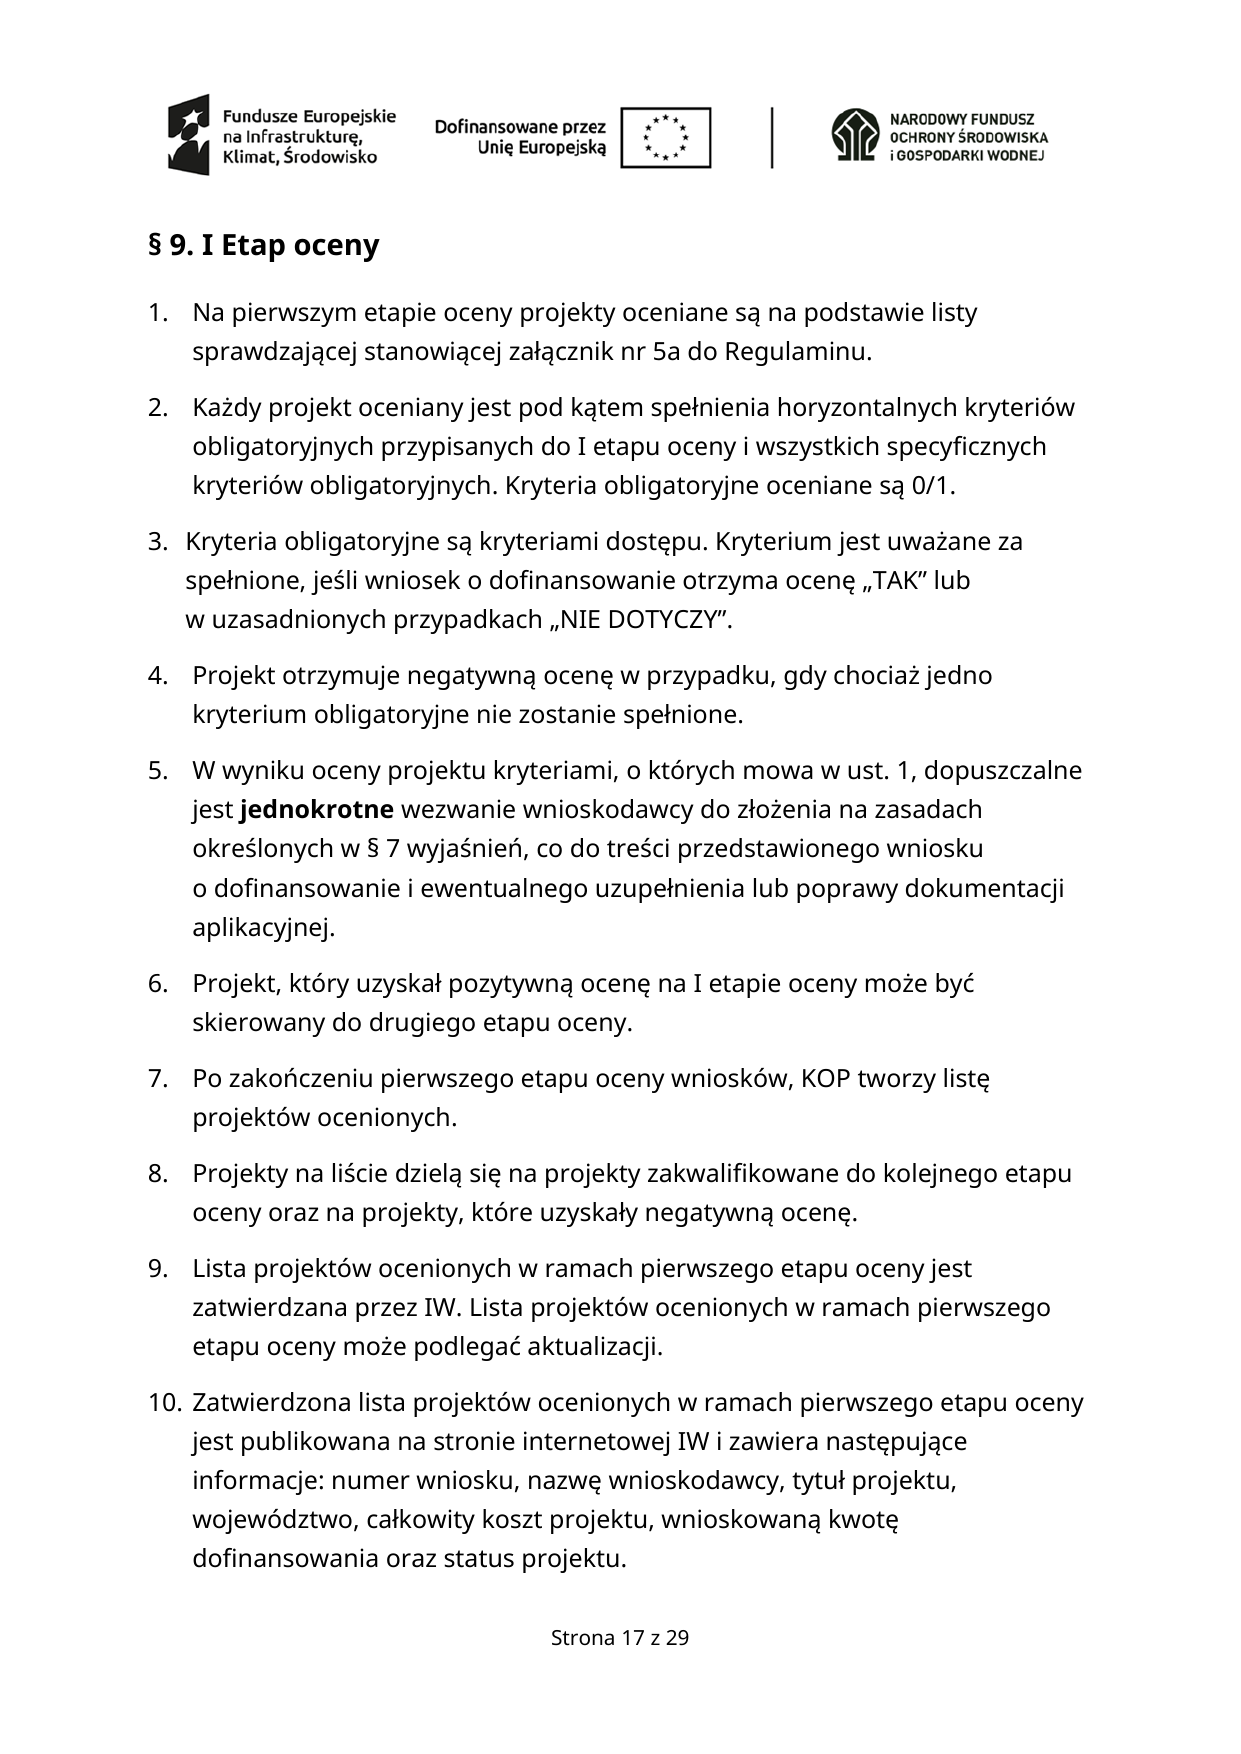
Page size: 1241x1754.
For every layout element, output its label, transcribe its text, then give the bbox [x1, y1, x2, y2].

picture [148, 73, 1092, 196]
list Kryteria obligatoryjne są kryteriami dostępu. Kryterium jest uważane za spełnione, jeśli wniosek o dofinansowanie otrzyma ocenę „TAK” lub w uzasadnionych przypadkach „NIE DOTYCZY”. [148, 524, 1092, 636]
list Zatwierdzona lista projektów ocenionych w ramach pierwszego etapu oceny jest publikowana na stronie internetowej IW i zawiera następujące informacje: numer wniosku, nazwę wnioskodawcy, tytuł projektu, województwo, całkowity koszt projektu, wnioskowaną kwotę dofinansowania oraz status projektu. [148, 1384, 1092, 1575]
subtitle § 9. I Etap oceny [148, 224, 1092, 263]
list Lista projektów ocenionych w ramach pierwszego etapu oceny jest zatwierdzana przez IW. Lista projektów ocenionych w ramach pierwszego etapu oceny może podlegać aktualizacji. [148, 1250, 1092, 1363]
list Projekt, który uzyskał pozytywną ocenę na I etapie oceny może być skierowany do drugiego etapu oceny. [148, 965, 1092, 1038]
list Projekty na liście dzielą się na projekty zakwalifikowane do kolejnego etapu oceny oraz na projekty, które uzyskały negatywną ocenę. [148, 1155, 1092, 1228]
list Każdy projekt oceniany jest pod kątem spełnienia horyzontalnych kryteriów obligatoryjnych przypisanych do I etapu oceny i wszystkich specyficznych kryteriów obligatoryjnych. Kryteria obligatoryjne oceniane są 0/1. [148, 389, 1092, 502]
list W wyniku oceny projektu kryteriami, o których mowa w ust. 1, dopuszczalne jest jednokrotne wezwanie wnioskodawcy do złożenia na zasadach określonych w § 7 wyjaśnień, co do treści przedstawionego wniosku o dofinansowanie i ewentualnego uzupełnienia lub poprawy dokumentacji aplikacyjnej. [148, 753, 1092, 943]
list Po zakończeniu pierwszego etapu oceny wniosków, KOP tworzy listę projektów ocenionych. [148, 1060, 1092, 1133]
list Na pierwszym etapie oceny projekty oceniane są na podstawie listy sprawdzającej stanowiącej załącznik nr 5a do Regulaminu. [148, 294, 1092, 368]
list Projekt otrzymuje negatywną ocenę w przypadku, gdy chociaż jedno kryterium obligatoryjne nie zostanie spełnione. [148, 658, 1092, 731]
